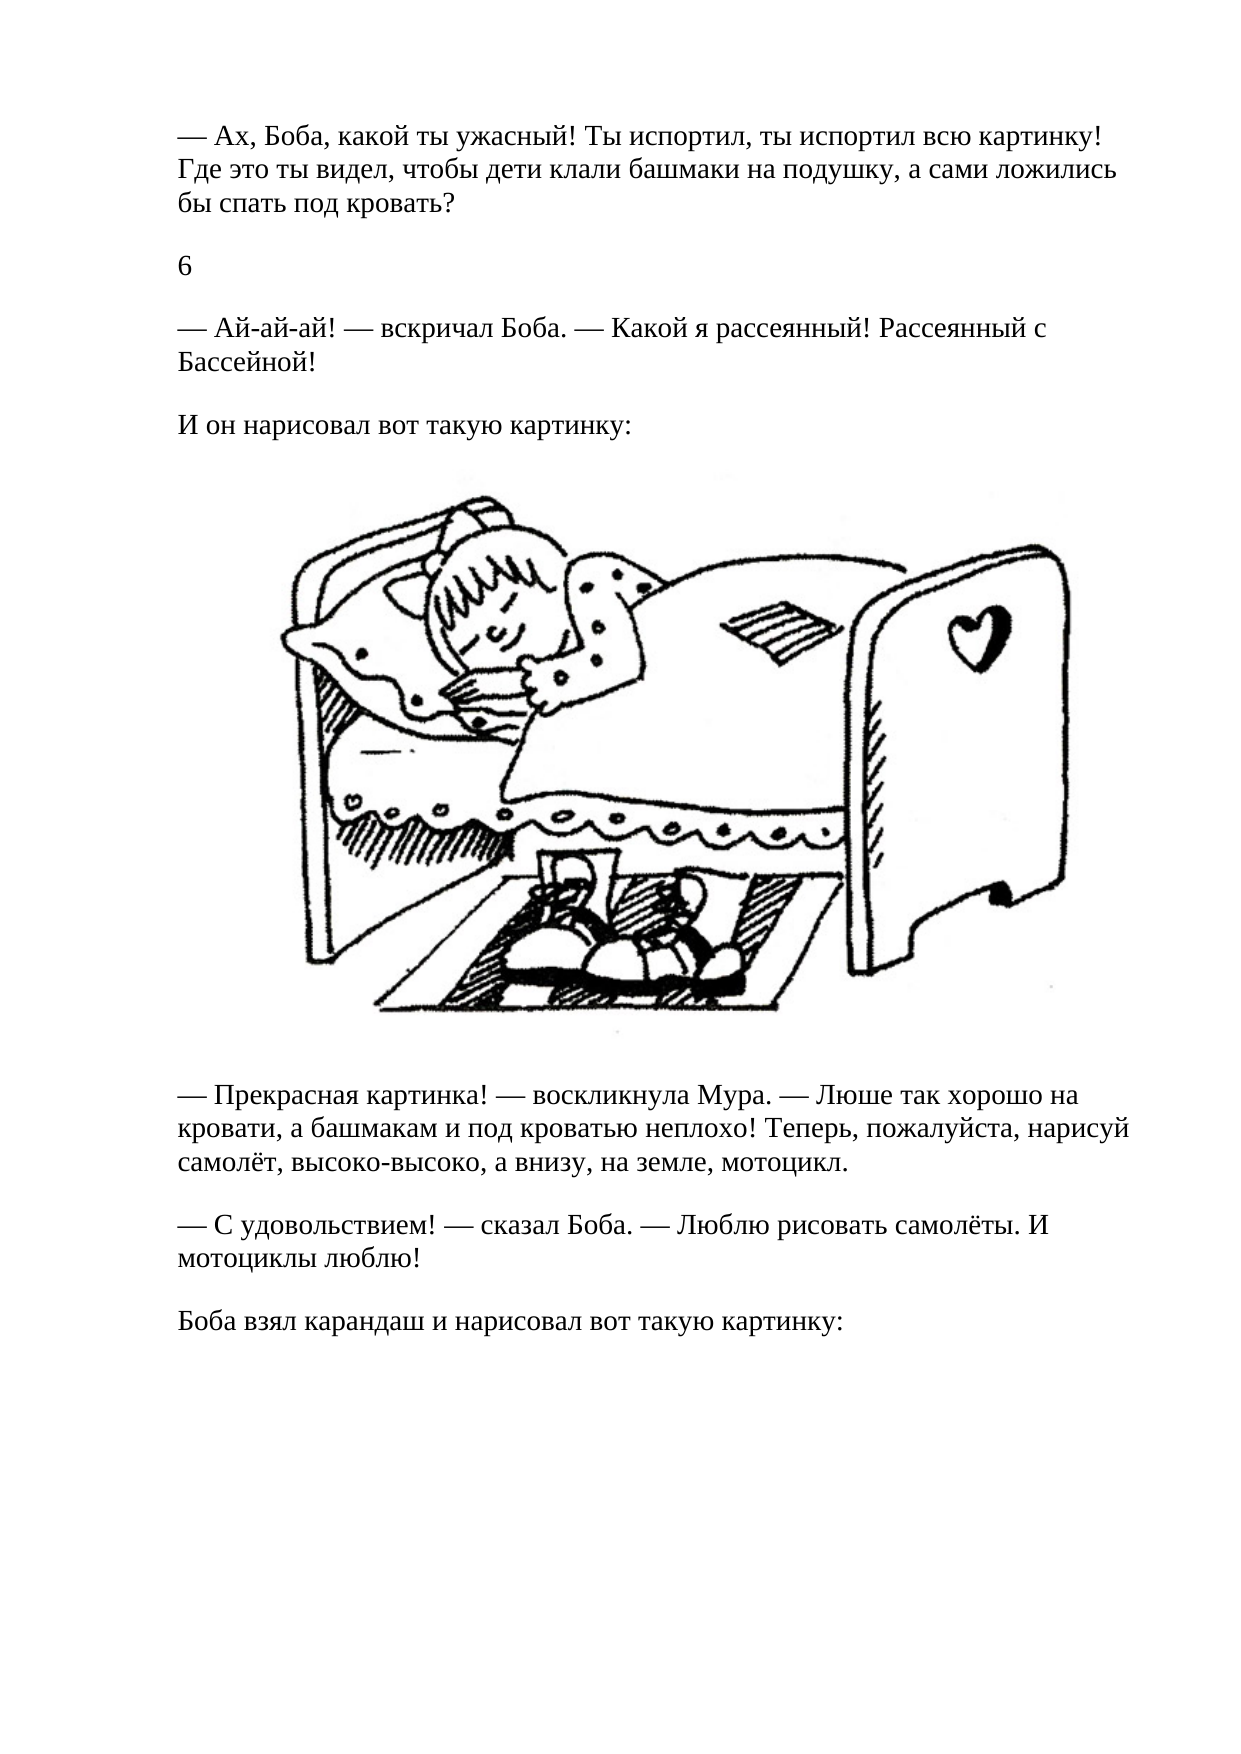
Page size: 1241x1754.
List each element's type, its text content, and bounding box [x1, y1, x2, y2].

text — Прекрасная картинка! — воскликнула Мура. — Люше так хорошо на кровати, а башмакам и под кроватью неплохо! Теперь, пожалуйста, нарисуй самолёт, высоко-высоко, а внизу, на земле, мотоцикл. [177, 1077, 1152, 1178]
text — Ай-ай-ай! — вскричал Боба. — Какой я рассеянный! Рассеянный с Бассейной! [177, 311, 1152, 378]
text Боба взял карандаш и нарисовал вот такую картинку: [177, 1303, 1152, 1337]
text — Ах, Боба, какой ты ужасный! Ты испортил, ты испортил всю картинку! Где это ты видел, чтобы дети клали башмаки на подушку, а сами ложились бы спать под кровать? [177, 118, 1152, 219]
picture [202, 469, 1127, 1048]
text — С удовольствием! — сказал Боба. — Люблю рисовать самолёты. И мотоциклы люблю! [177, 1207, 1152, 1274]
text И он нарисовал вот такую картинку: [177, 407, 1152, 440]
text 6 [177, 248, 1152, 281]
